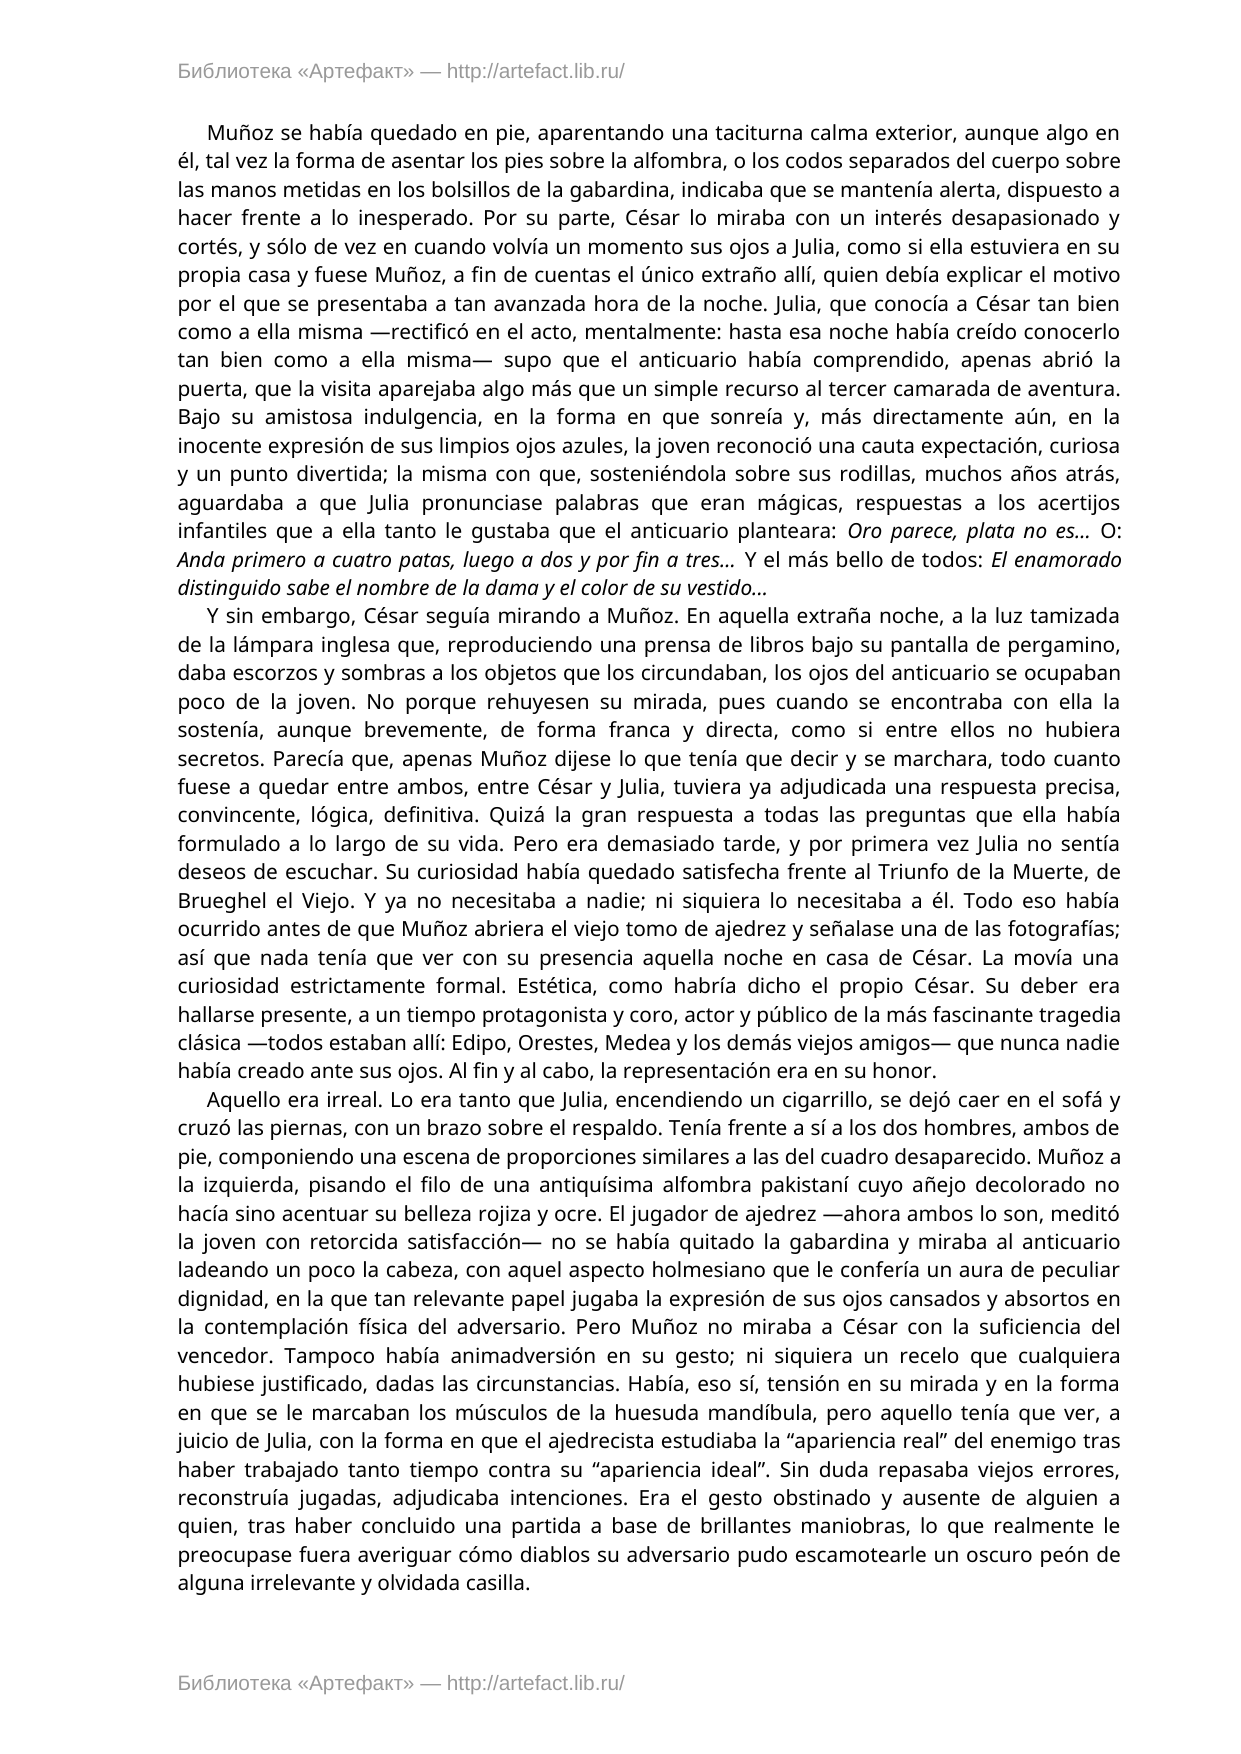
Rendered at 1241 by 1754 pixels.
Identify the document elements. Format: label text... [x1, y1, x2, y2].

text Y sin embargo, César seguía mirando a Muñoz. En aquella extraña noche, a la luz tamizada de la lámpara inglesa que, reproduciendo una prensa de libros bajo su pantalla de pergamino, daba escorzos y sombras a los objetos que los circundaban, los ojos del anticuario se ocupaban poco de la joven. No porque rehuyesen su mirada, pues cuando se encontraba con ella la sostenía, aunque brevemente, de forma franca y directa, como si entre ellos no hubiera secretos. Parecía que, apenas Muñoz dijese lo que tenía que decir y se marchara, todo cuanto fuese a quedar entre ambos, entre César y Julia, tuviera ya adjudicada una respuesta precisa, convincente, lógica, definitiva. Quizá la gran respuesta a todas las preguntas que ella había formulado a lo largo de su vida. Pero era demasiado tarde, y por primera vez Julia no sentía deseos de escuchar. Su curiosidad había quedado satisfecha frente al Triunfo de la Muerte, de Brueghel el Viejo. Y ya no necesitaba a nadie; ni siquiera lo necesitaba a él. Todo eso había ocurrido antes de que Muñoz abriera el viejo tomo de ajedrez y señalase una de las fotografías; así que nada tenía que ver con su presencia aquella noche en casa de César. La movía una curiosidad estrictamente formal. Estética, como habría dicho el propio César. Su deber era hallarse presente, a un tiempo protagonista y coro, actor y público de la más fascinante tragedia clásica —todos estaban allí: Edipo, Orestes, Medea y los demás viejos amigos— que nunca nadie había creado ante sus ojos. Al fin y al cabo, la representación era en su honor. [177, 602, 1122, 1085]
text Muñoz se había quedado en pie, aparentando una taciturna calma exterior, aunque algo en él, tal vez la forma de asentar los pies sobre la alfombra, o los codos separados del cuerpo sobre las manos metidas en los bolsillos de la gabardina, indicaba que se mantenía alerta, dispuesto a hacer frente a lo inesperado. Por su parte, César lo miraba con un interés desapasionado y cortés, y sólo de vez en cuando volvía un momento sus ojos a Julia, como si ella estuviera en su propia casa y fuese Muñoz, a fin de cuentas el único extraño allí, quien debía explicar el motivo por el que se presentaba a tan avanzada hora de la noche. Julia, que conocía a César tan bien como a ella misma —rectificó en el acto, mentalmente: hasta esa noche había creído conocerlo tan bien como a ella misma— supo que el anticuario había comprendido, apenas abrió la puerta, que la visita aparejaba algo más que un simple recurso al tercer camarada de aventura. Bajo su amistosa indulgencia, en la forma en que sonreía y, más directamente aún, en la inocente expresión de sus limpios ojos azules, la joven reconoció una cauta expectación, curiosa y un punto divertida; la misma con que, sosteniéndola sobre sus rodillas, muchos años atrás, aguardaba a que Julia pronunciase palabras que eran mágicas, respuestas a los acertijos infantiles que a ella tanto le gustaba que el anticuario planteara: Oro parece, plata no es... O: Anda primero a cuatro patas, luego a dos y por fin a tres... Y el más bello de todos: El enamorado distinguido sabe el nombre de la dama y el color de su vestido... [177, 118, 1122, 602]
text Aquello era irreal. Lo era tanto que Julia, encendiendo un cigarrillo, se dejó caer en el sofá y cruzó las piernas, con un brazo sobre el respaldo. Tenía frente a sí a los dos hombres, ambos de pie, componiendo una escena de proporciones similares a las del cuadro desaparecido. Muñoz a la izquierda, pisando el filo de una antiquísima alfombra pakistaní cuyo añejo decolorado no hacía sino acentuar su belleza rojiza y ocre. El jugador de ajedrez —ahora ambos lo son, meditó la joven con retorcida satisfacción— no se había quitado la gabardina y miraba al anticuario ladeando un poco la cabeza, con aquel aspecto holmesiano que le confería un aura de peculiar dignidad, en la que tan relevante papel jugaba la expresión de sus ojos cansados y absortos en la contemplación física del adversario. Pero Muñoz no miraba a César con la suficiencia del vencedor. Tampoco había animadversión en su gesto; ni siquiera un recelo que cualquiera hubiese justificado, dadas las circunstancias. Había, eso sí, tensión en su mirada y en la forma en que se le marcaban los músculos de la huesuda mandíbula, pero aquello tenía que ver, a juicio de Julia, con la forma en que el ajedrecista estudiaba la “apariencia real” del enemigo tras haber trabajado tanto tiempo contra su “apariencia ideal”. Sin duda repasaba viejos errores, reconstruía jugadas, adjudicaba intenciones. Era el gesto obstinado y ausente de alguien a quien, tras haber concluido una partida a base de brillantes maniobras, lo que realmente le preocupase fuera averiguar cómo diablos su adversario pudo escamotearle un oscuro peón de alguna irrelevante y olvidada casilla. [177, 1085, 1122, 1597]
